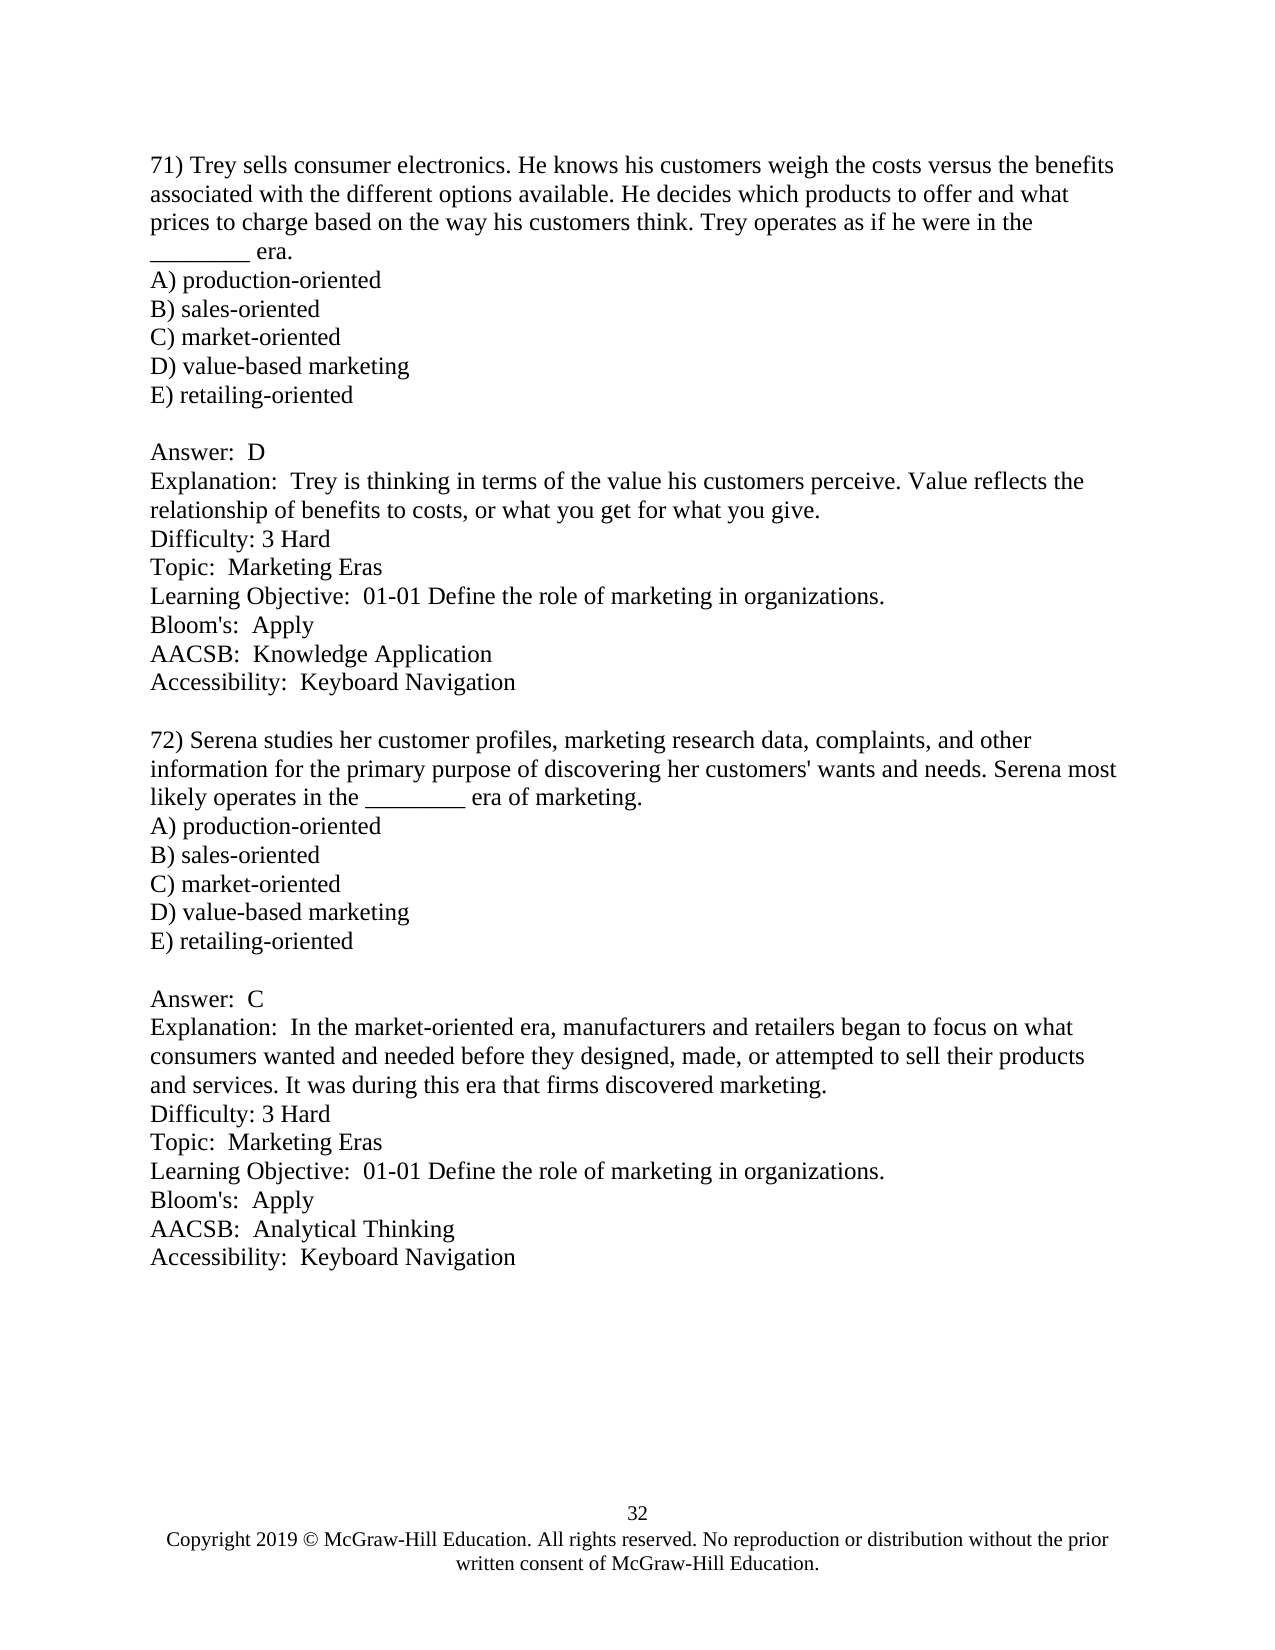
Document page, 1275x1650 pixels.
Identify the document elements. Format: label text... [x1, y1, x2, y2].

text 71) Trey sells consumer electronics. He knows his customers weigh the costs versus the benefits associated with the different options available. He decides which products to offer and what prices to charge based on the way his customers think. Trey operates as if he were in the ________ era. [150, 150, 1125, 265]
text Accessibility: Keyboard Navigation [150, 1242, 1125, 1271]
text Learning Objective: 01-01 Define the role of marketing in organizations. [150, 1156, 1125, 1185]
text Explanation: Trey is thinking in terms of the value his customers perceive. Value reflects the relationship of benefits to costs, or what you get for what you give. [150, 466, 1125, 524]
text B) sales-oriented [150, 840, 1125, 869]
text C) market-oriented [150, 869, 1125, 897]
text E) retailing-oriented [150, 380, 1125, 409]
text C) market-oriented [150, 322, 1125, 351]
text 72) Serena studies her customer profiles, marketing research data, complaints, and other information for the primary purpose of discovering her customers' wants and needs. Serena most likely operates in the ________ era of marketing. [150, 725, 1125, 811]
text Answer: D [150, 437, 1125, 466]
text A) production-oriented [150, 265, 1125, 294]
text Learning Objective: 01-01 Define the role of marketing in organizations. [150, 581, 1125, 610]
text Difficulty: 3 Hard [150, 524, 1125, 552]
text Difficulty: 3 Hard [150, 1099, 1125, 1127]
text D) value-based marketing [150, 351, 1125, 380]
text Bloom's: Apply [150, 1185, 1125, 1214]
text B) sales-oriented [150, 294, 1125, 322]
text AACSB: Knowledge Application [150, 639, 1125, 667]
text E) retailing-oriented [150, 926, 1125, 955]
text AACSB: Analytical Thinking [150, 1214, 1125, 1242]
text Topic: Marketing Eras [150, 552, 1125, 581]
text Answer: C [150, 984, 1125, 1012]
text A) production-oriented [150, 811, 1125, 840]
text Bloom's: Apply [150, 610, 1125, 639]
text Explanation: In the market-oriented era, manufacturers and retailers began to focus on what consumers wanted and needed before they designed, made, or attempted to sell their products and services. It was during this era that firms discovered marketing. [150, 1012, 1125, 1099]
text Topic: Marketing Eras [150, 1127, 1125, 1156]
text Accessibility: Keyboard Navigation [150, 667, 1125, 696]
text D) value-based marketing [150, 897, 1125, 926]
